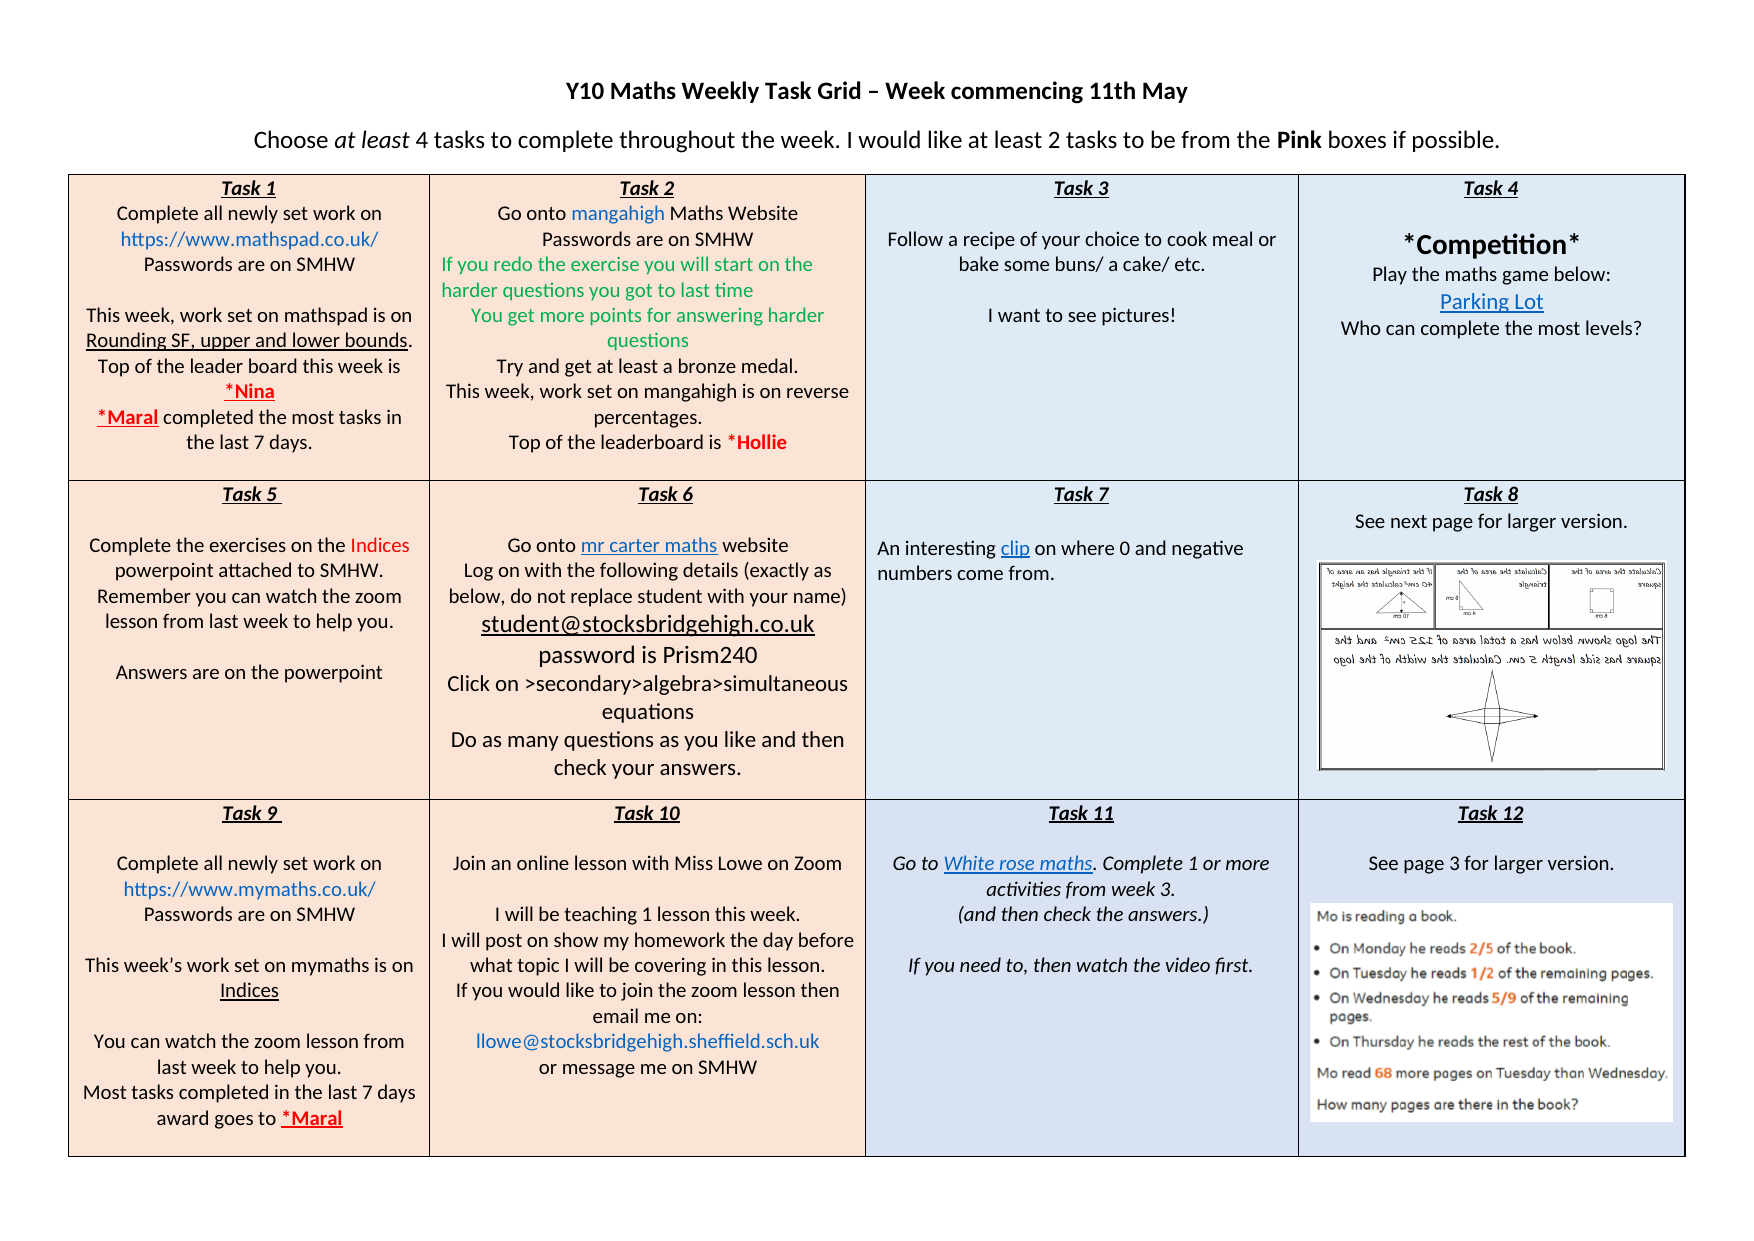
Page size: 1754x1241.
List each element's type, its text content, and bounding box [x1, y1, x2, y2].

text Y10 Maths Weekly Task Grid – Week commencing 11th May [75, 75, 1679, 106]
table_cell Task 5 Complete the exercises on the Indices powerpoint attached to SMHW. Remember you can watch the zoom lesson from last week to help you. Answers are on the powerpoint [69, 481, 429, 799]
table_cell Task 6 Go onto mr carter maths website Log on with the following details (exactly as below, do not replace student with your name) student@stocksbridgehigh.co.uk password is Prism240 Click on >secondary>algebra>simultaneous equations Do as many questions as you like and then check your answers. [430, 481, 865, 799]
table_header Task 4 *Competition* Play the maths game below: Parking Lot Who can complete the most levels? [1299, 175, 1684, 480]
table_cell Task 11 Go to White rose maths. Complete 1 or more activities from week 3. (and then check the answers.) If you need to, then watch the video first. [866, 800, 1298, 1156]
table_cell Task 12 See page 3 for larger version. [1299, 800, 1684, 1156]
picture [1310, 903, 1673, 1122]
table_cell Task 10 Join an online lesson with Miss Lowe on Zoom I will be teaching 1 lesson this week. I will post on show my homework the day before what topic I will be covering in this lesson. If you would like to join the zoom lesson then email me on: llowe@stocksbridgehigh.sheffield.sch.uk or message me on SMHW [430, 800, 865, 1156]
table_header Task 1 Complete all newly set work on https://www.mathspad.co.uk/ Passwords are on SMHW This week, work set on mathspad is on Rounding SF, upper and lower bounds. Top of the leader board this week is *Nina *Maral completed the most tasks in the last 7 days. [69, 175, 429, 480]
table_cell Task 8 See next page for larger version. [1299, 481, 1684, 799]
text Choose at least 4 tasks to complete throughout the week. I would like at least 2 tasks to be from the Pink boxes if possible. [75, 124, 1679, 155]
table_header Task 2 Go onto mangahigh Maths Website Passwords are on SMHW If you redo the exercise you will start on the harder questions you got to last time You get more points for answering harder questions Try and get at least a bronze medal. This week, work set on mangahigh is on reverse percentages. Top of the leaderboard is *Hollie [430, 175, 865, 480]
table_cell Task 9 Complete all newly set work on https://www.mymaths.co.uk/ Passwords are on SMHW This week’s work set on mymaths is on Indices You can watch the zoom lesson from last week to help you. Most tasks completed in the last 7 days award goes to *Maral [69, 800, 429, 1156]
table_cell Task 7 An interesting clip on where 0 and negative numbers come from. [866, 481, 1298, 799]
picture [1316, 560, 1667, 771]
table_header Task 3 Follow a recipe of your choice to cook meal or bake some buns/ a cake/ etc. I want to see pictures! [866, 175, 1298, 480]
